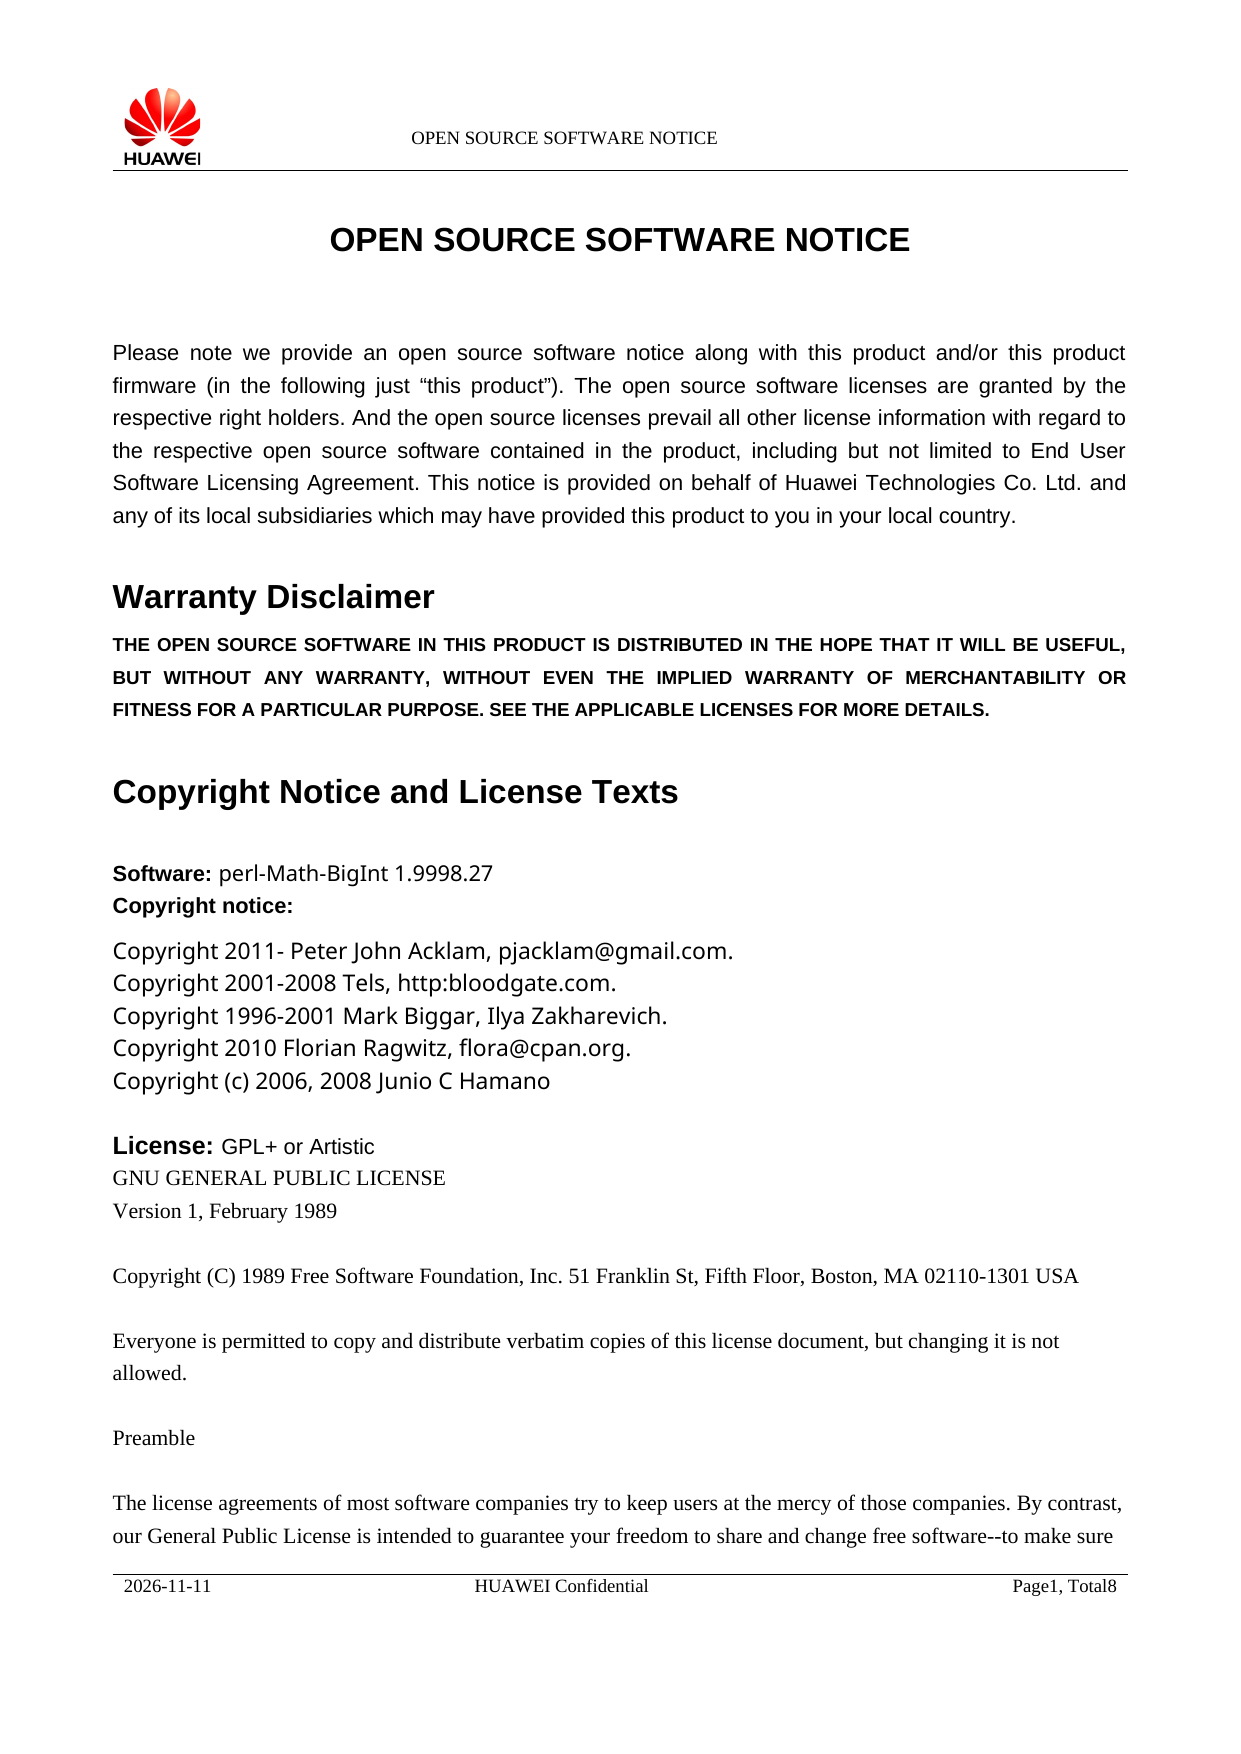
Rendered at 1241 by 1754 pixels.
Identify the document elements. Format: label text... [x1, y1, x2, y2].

text The open source software in this product is distributed in the hope that it will be useful, but WITHOUT ANY WARRANTY, without even the implied warranty of MERCHANTABILITY or FITNESS FOR A PARTICULAR PURPOSE. See the applicable licenses for more details. [112, 629, 1128, 726]
text Please note we provide an open source software notice along with this product and/or this product firmware (in the following just “this product”). The open source software licenses are granted by the respective right holders. And the open source licenses prevail all other license information with regard to the respective open source software contained in the product, including but not limited to End User Software Licensing Agreement. This notice is provided on behalf of Huawei Technologies Co. Ltd. and any of its local subsidiaries which may have provided this product to you in your local country. [112, 336, 1128, 531]
title Software: perl-Math-BigInt 1.9998.27 [112, 856, 1128, 889]
picture [124, 88, 201, 165]
text OPEN SOURCE SOFTWARE NOTICE [112, 206, 1128, 271]
text License: GPL+ or Artistic [112, 1129, 1128, 1161]
text Copyright notice: [112, 889, 1128, 921]
text Warranty Disclaimer [112, 564, 1128, 629]
text Copyright Notice and License Texts [112, 759, 1128, 824]
text Copyright 2011- Peter John Acklam, pjacklam@gmail.com. Copyright 2001-2008 Tels, http:bloodgate.com. Copyright 1996-2001 Mark Biggar, Ilya Zakharevich. Copyright 2010 Florian Ragwitz, flora@cpan.org. Copyright (c) 2006, 2008 Junio C Hamano [112, 934, 1128, 1129]
